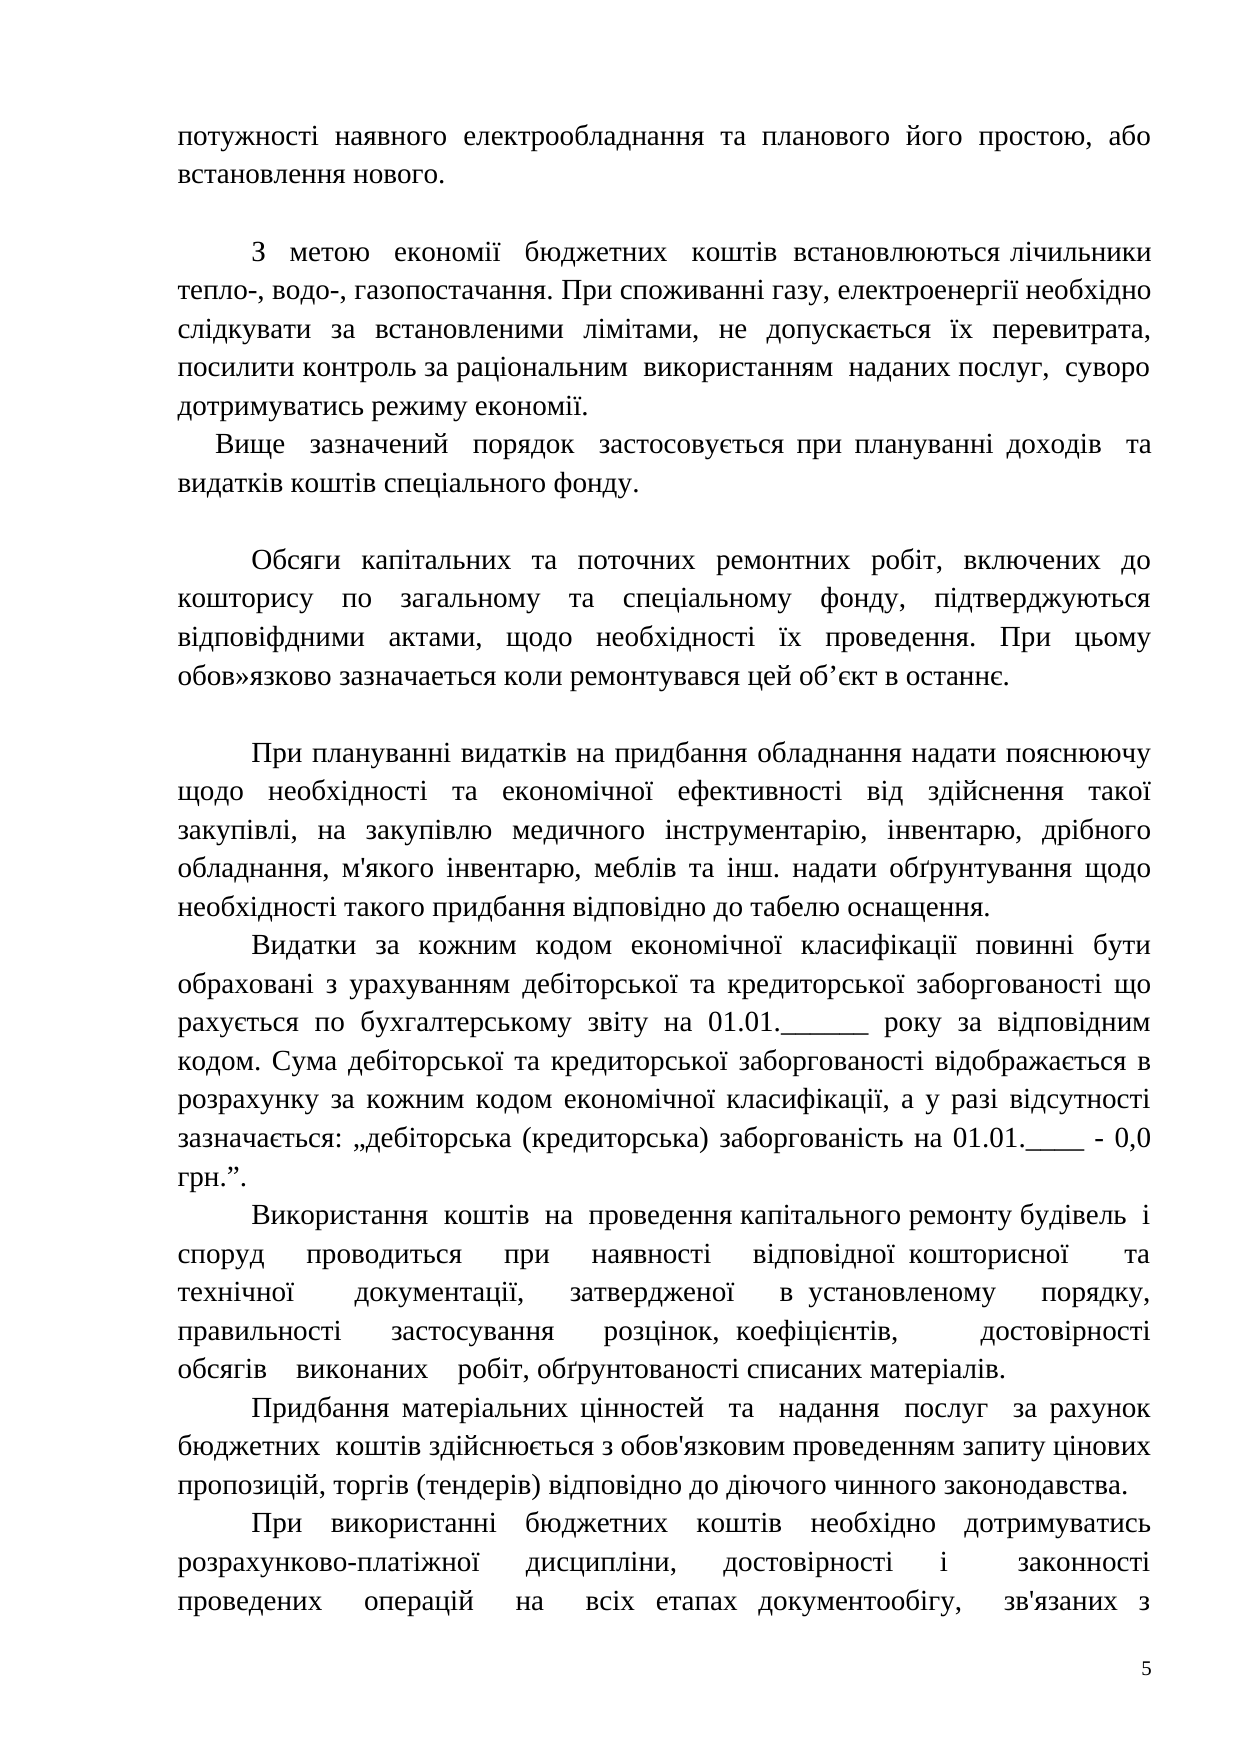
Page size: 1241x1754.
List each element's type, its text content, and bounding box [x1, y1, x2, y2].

text Використання коштів на проведення капітального ремонту будівель і споруд проводиться при наявності відповідної кошторисної та технічної документації, затвердженої в установленому порядку, правильності застосування розцінок, коефіцієнтів, достовірності обсягів виконаних робіт, обґрунтованості списаних матеріалів. [177, 1197, 1152, 1385]
text Придбання матеріальних цінностей та надання послуг за рахунок бюджетних коштів здійснюється з обов'язковим проведенням запиту цінових пропозицій, торгів (тендерів) відповідно до діючого чинного законодавства. [177, 1390, 1152, 1501]
text При плануванні видатків на придбання обладнання надати пояснюючу щодо необхідності та економічної ефективності від здійснення такої закупівлі, на закупівлю медичного інструментарію, інвентарю, дрібного обладнання, м'якого інвентарю, меблів та інш. надати обґрунтування щодо необхідності такого придбання відповідно до табелю оснащення. [177, 735, 1152, 922]
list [177, 118, 1152, 190]
text З метою економії бюджетних коштів встановлюються лічильники тепло-, водо-, газопостачання. При споживанні газу, електроенергії необхідно слідкувати за встановленими лімітами, не допускається їх перевитрата, посилити контроль за раціональним використанням наданих послуг, суворо дотримуватись режиму економії. [177, 234, 1152, 421]
text Обсяги капітальних та поточних ремонтних робіт, включених до кошторису по загальному та спеціальному фонду, підтверджуються відповіфдними актами, щодо необхідності їх проведення. При цьому обов»язково зазначаеться коли ремонтувався цей об’єкт в останнє. [177, 542, 1152, 691]
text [177, 1506, 1152, 1616]
text Вище зазначений порядок застосовується при плануванні доходів та видатків коштів спеціального фонду. [177, 426, 1152, 498]
text Видатки за кожним кодом економічної класифікації повинні бути обраховані з урахуванням дебіторської та кредиторської заборгованості що рахується по бухгалтерському звіту на 01.01.______ року за відповідним кодом. Сума дебіторської та кредиторської заборгованості відображається в розрахунку за кожним кодом економічної класифікації, а у разі відсутності зазначається: „дебіторська (кредиторська) заборгованість на 01.01.____ - 0,0 грн.”. [177, 927, 1152, 1192]
